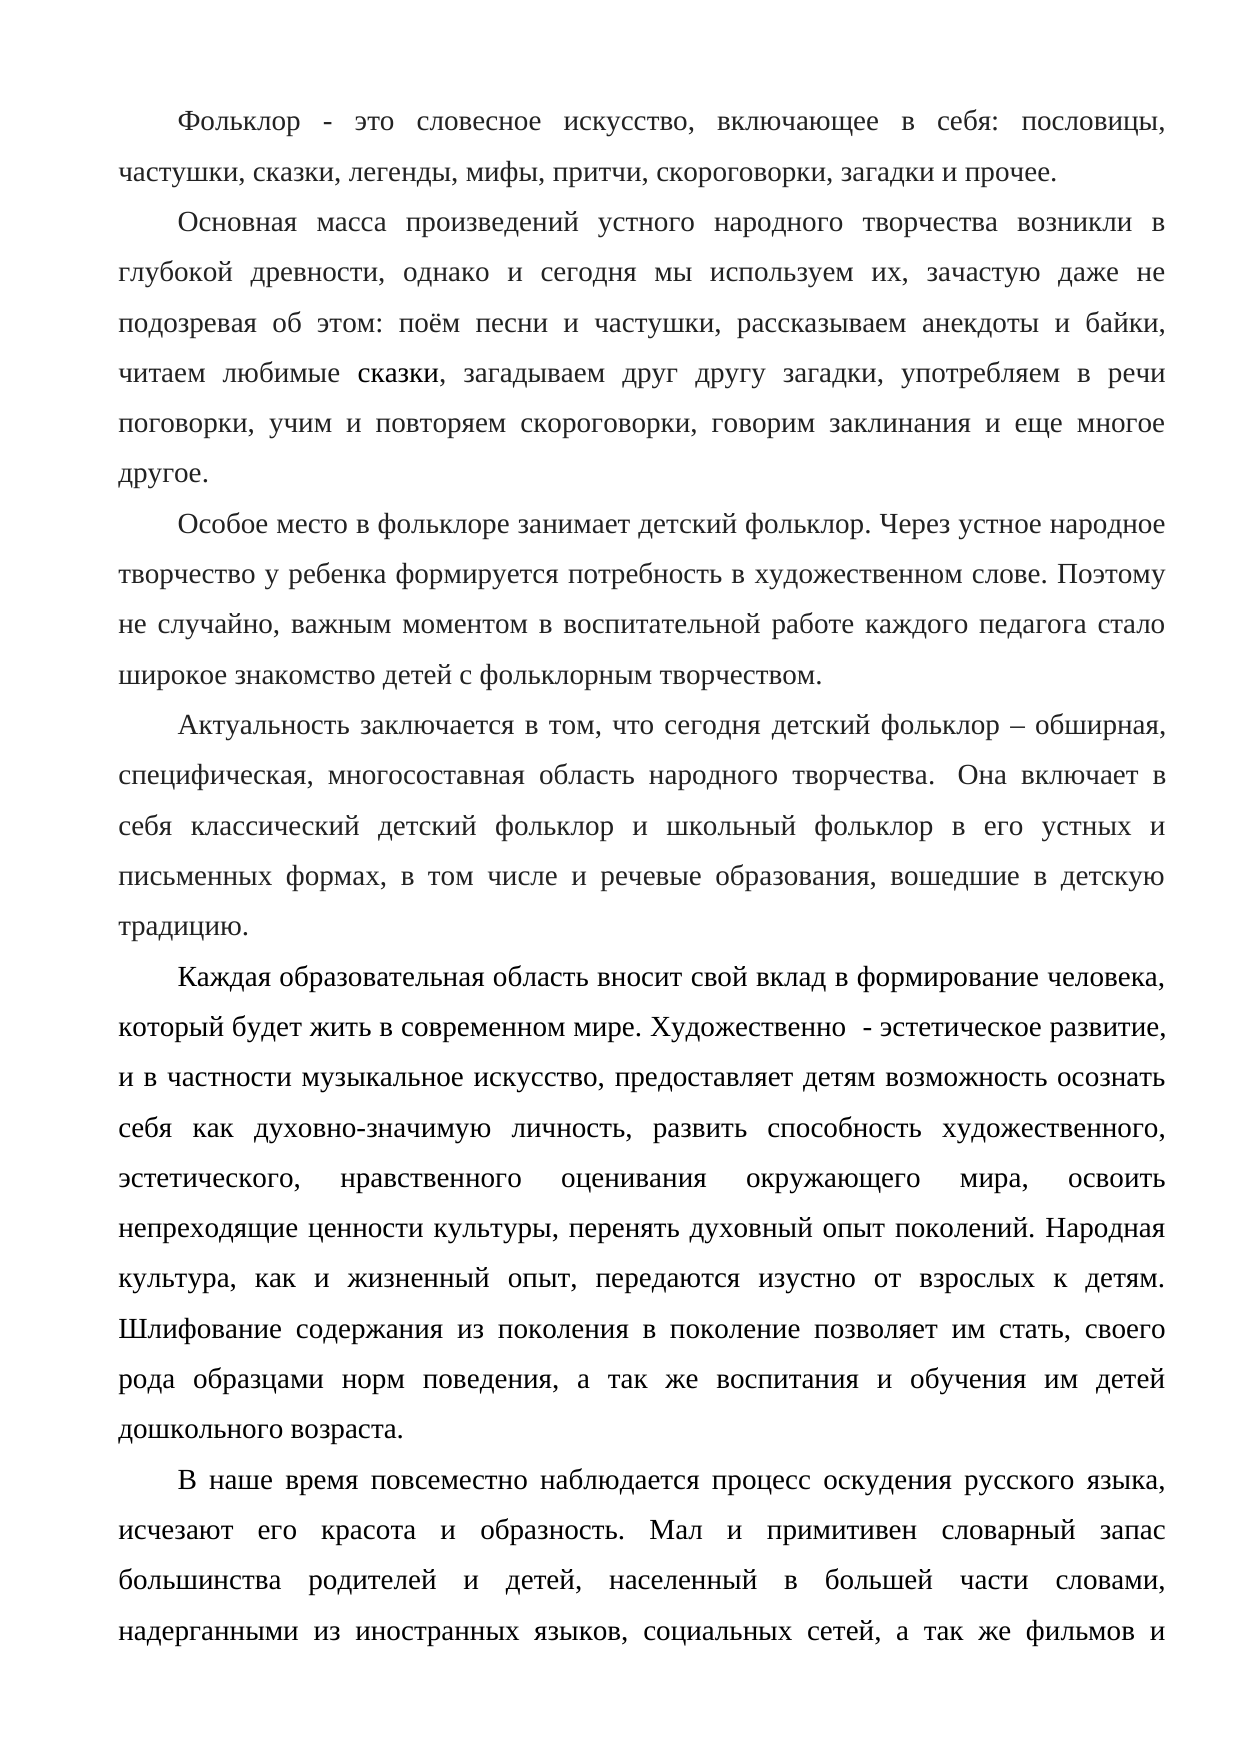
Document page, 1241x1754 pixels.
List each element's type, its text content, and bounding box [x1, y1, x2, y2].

text Актуальность заключается в том, что сегодня детский фольклор – обширная, специфическая, многосоставная область народного творчества. Она включает в себя классический детский фольклор и школьный фольклор в его устных и письменных формах, в том числе и речевые образования, вошедшие в детскую традицию. [118, 707, 1167, 942]
text Основная масса произведений устного народного творчества возникли в глубокой древности, однако и сегодня мы используем их, зачастую даже не подозревая об этом: поём песни и частушки, рассказываем анекдоты и байки, читаем любимые сказки, загадываем друг другу загадки, употребляем в речи поговорки, учим и повторяем скороговорки, говорим заклинания и еще многое другое. [118, 204, 1167, 489]
text Особое место в фольклоре занимает детский фольклор. Через устное народное творчество у ребенка формируется потребность в художественном слове. Поэтому не случайно, важным моментом в воспитательной работе каждого педагога стало широкое знакомство детей с фольклорным творчеством. [118, 506, 1167, 690]
text Каждая образовательная область вносит свой вклад в формирование человека, который будет жить в современном мире. Художественно - эстетическое развитие, и в частности музыкальное искусство, предоставляет детям возможность осознать себя как духовно-значимую личность, развить способность художественного, эстетического, нравственного оценивания окружающего мира, освоить непреходящие ценности культуры, перенять духовный опыт поколений. Народная культура, как и жизненный опыт, передаются изустно от взрослых к детям. Шлифование содержания из поколения в поколение позволяет им стать, своего рода образцами норм поведения, а так же воспитания и обучения им детей дошкольного возраста. [118, 959, 1167, 1445]
text Фольклор - это словесное искусство, включающее в себя: пословицы, частушки, сказки, легенды, мифы, притчи, скороговорки, загадки и прочее. [118, 103, 1167, 187]
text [118, 1462, 1167, 1646]
